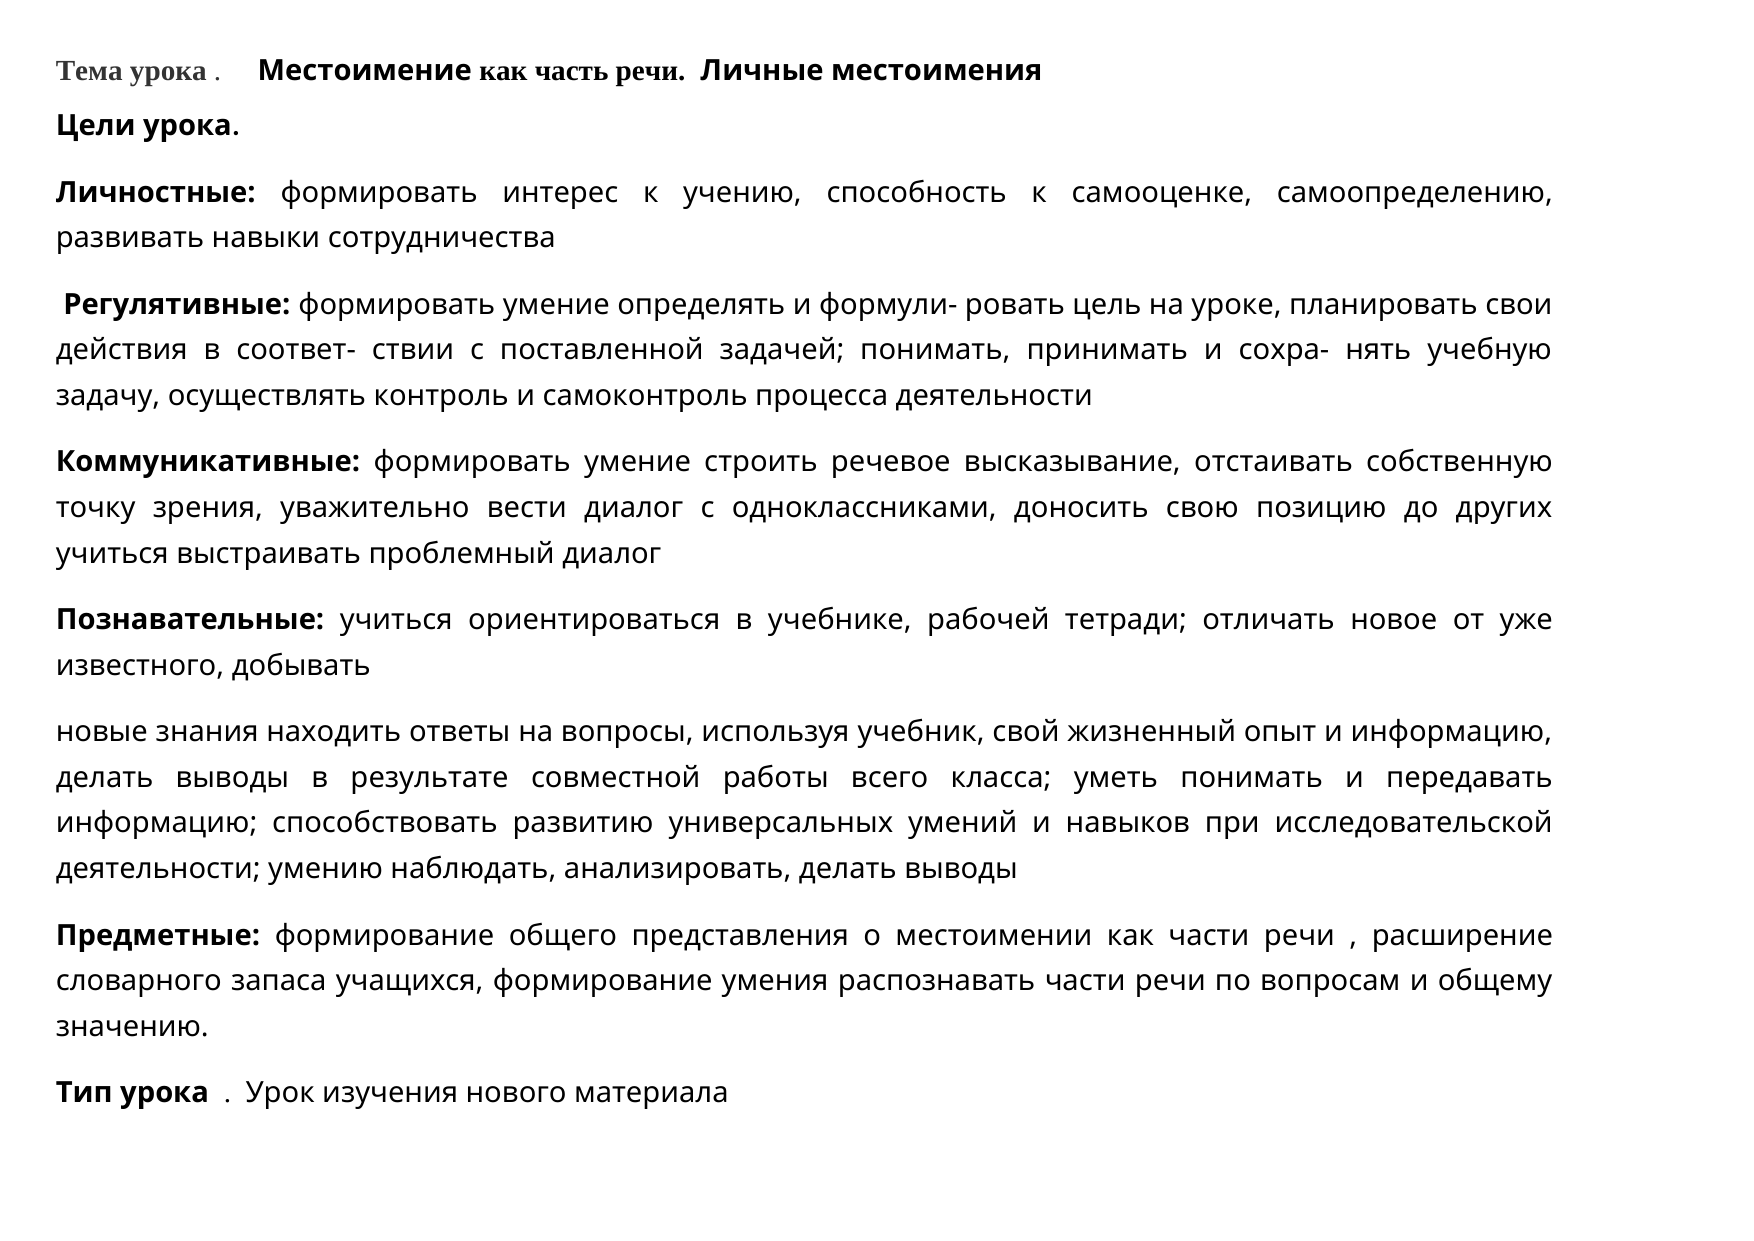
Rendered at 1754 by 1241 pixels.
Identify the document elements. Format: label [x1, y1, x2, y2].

table_header [44, 0, 1565, 1136]
